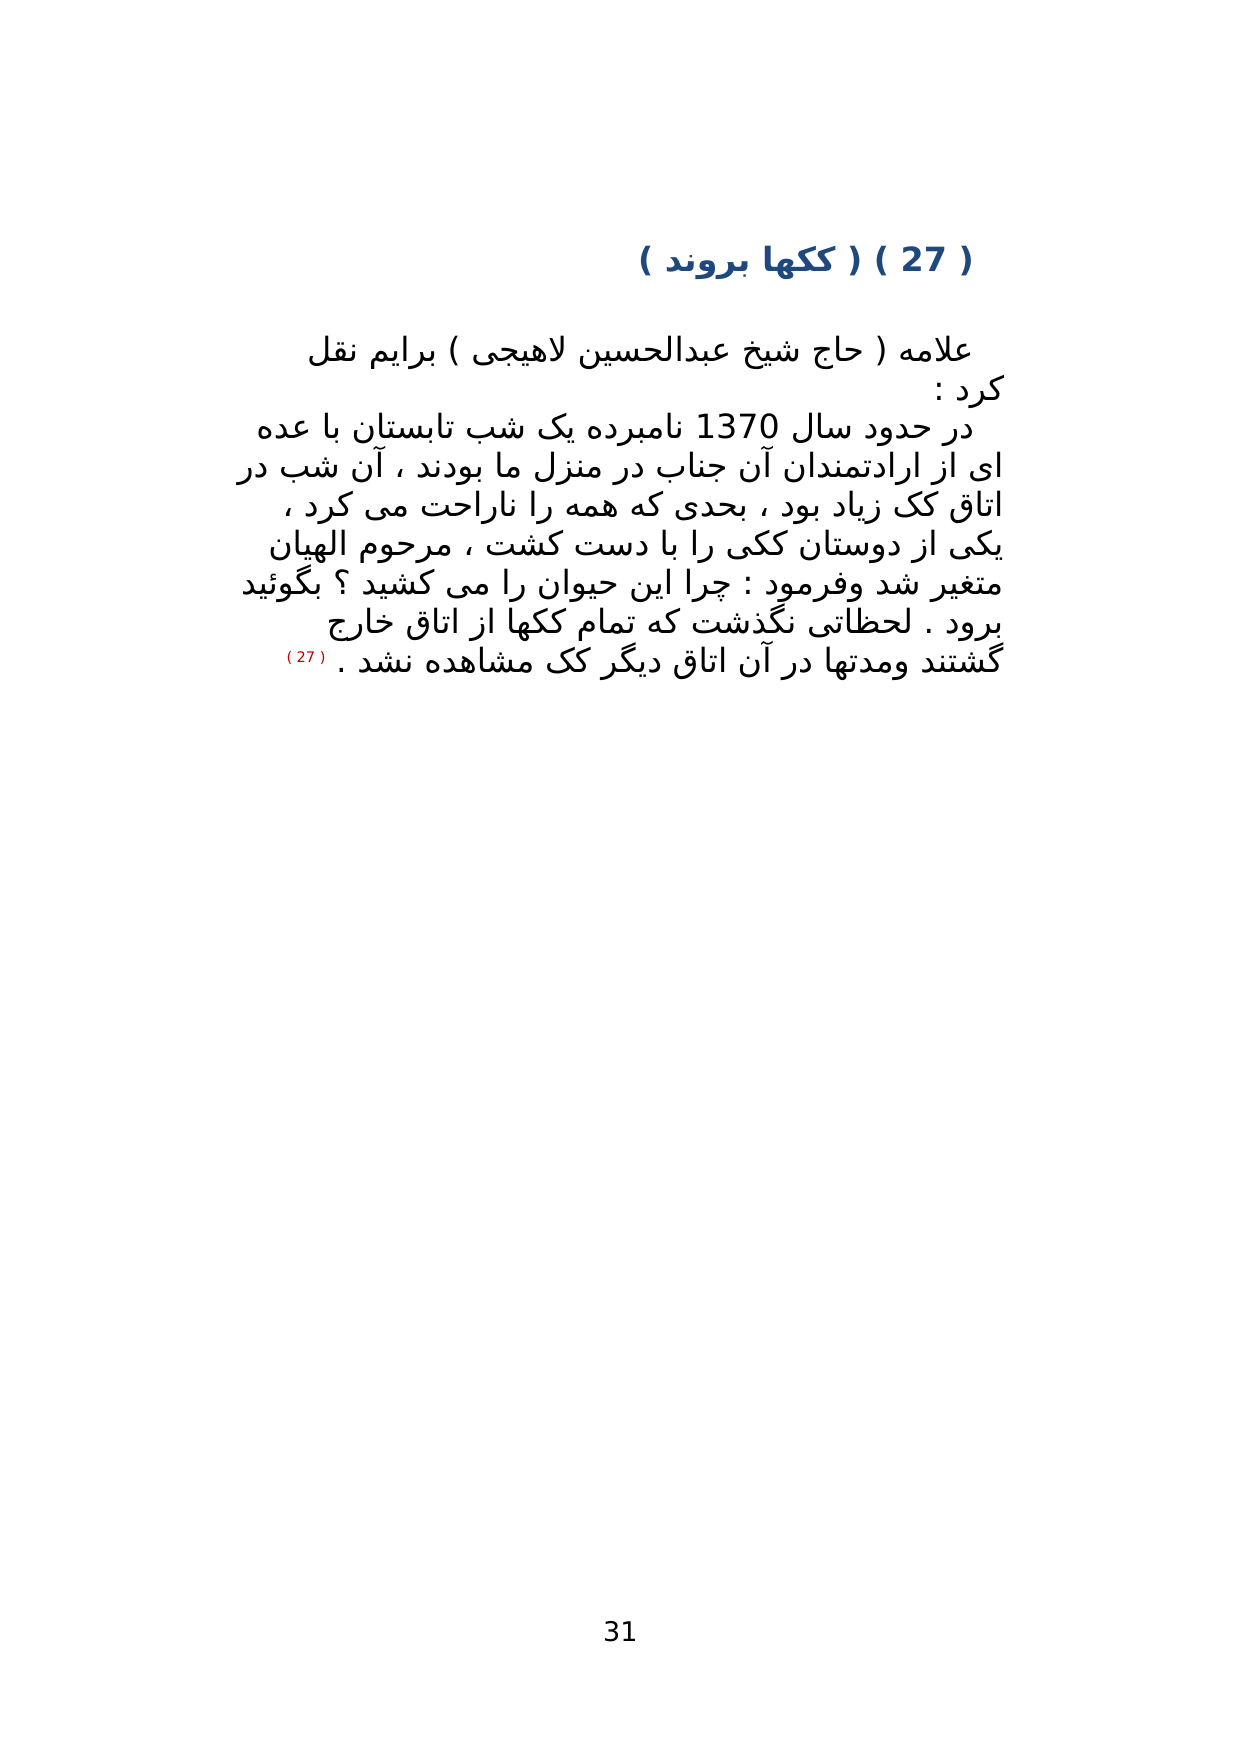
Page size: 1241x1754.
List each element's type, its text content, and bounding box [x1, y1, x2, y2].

text علامه ( حاج شیخ عبدالحسین لاهیجی ) برایم نقل کرد : [236, 330, 1004, 408]
subtitle ( 27 ) ( ککها بروند ) [236, 241, 1004, 279]
text در حدود سال 1370 نامبرده یک شب تابستان با عده ای از ارادتمندان آن جناب در منزل ما بودند ، آن شب در اتاق کک زیاد بود ، بحدی که همه را ناراحت می کرد ، یکی از دوستان ککی را با دست کشت ، مرحوم الهیان متغیر شد وفرمود : چرا این حیوان را می کشید ؟ بگوئید برود . لحظاتی نگذشت که تمام ککها از اتاق خارج گشتند ومدتها در آن اتاق دیگر کک مشاهده نشد . ( 27 ) [236, 408, 1004, 680]
